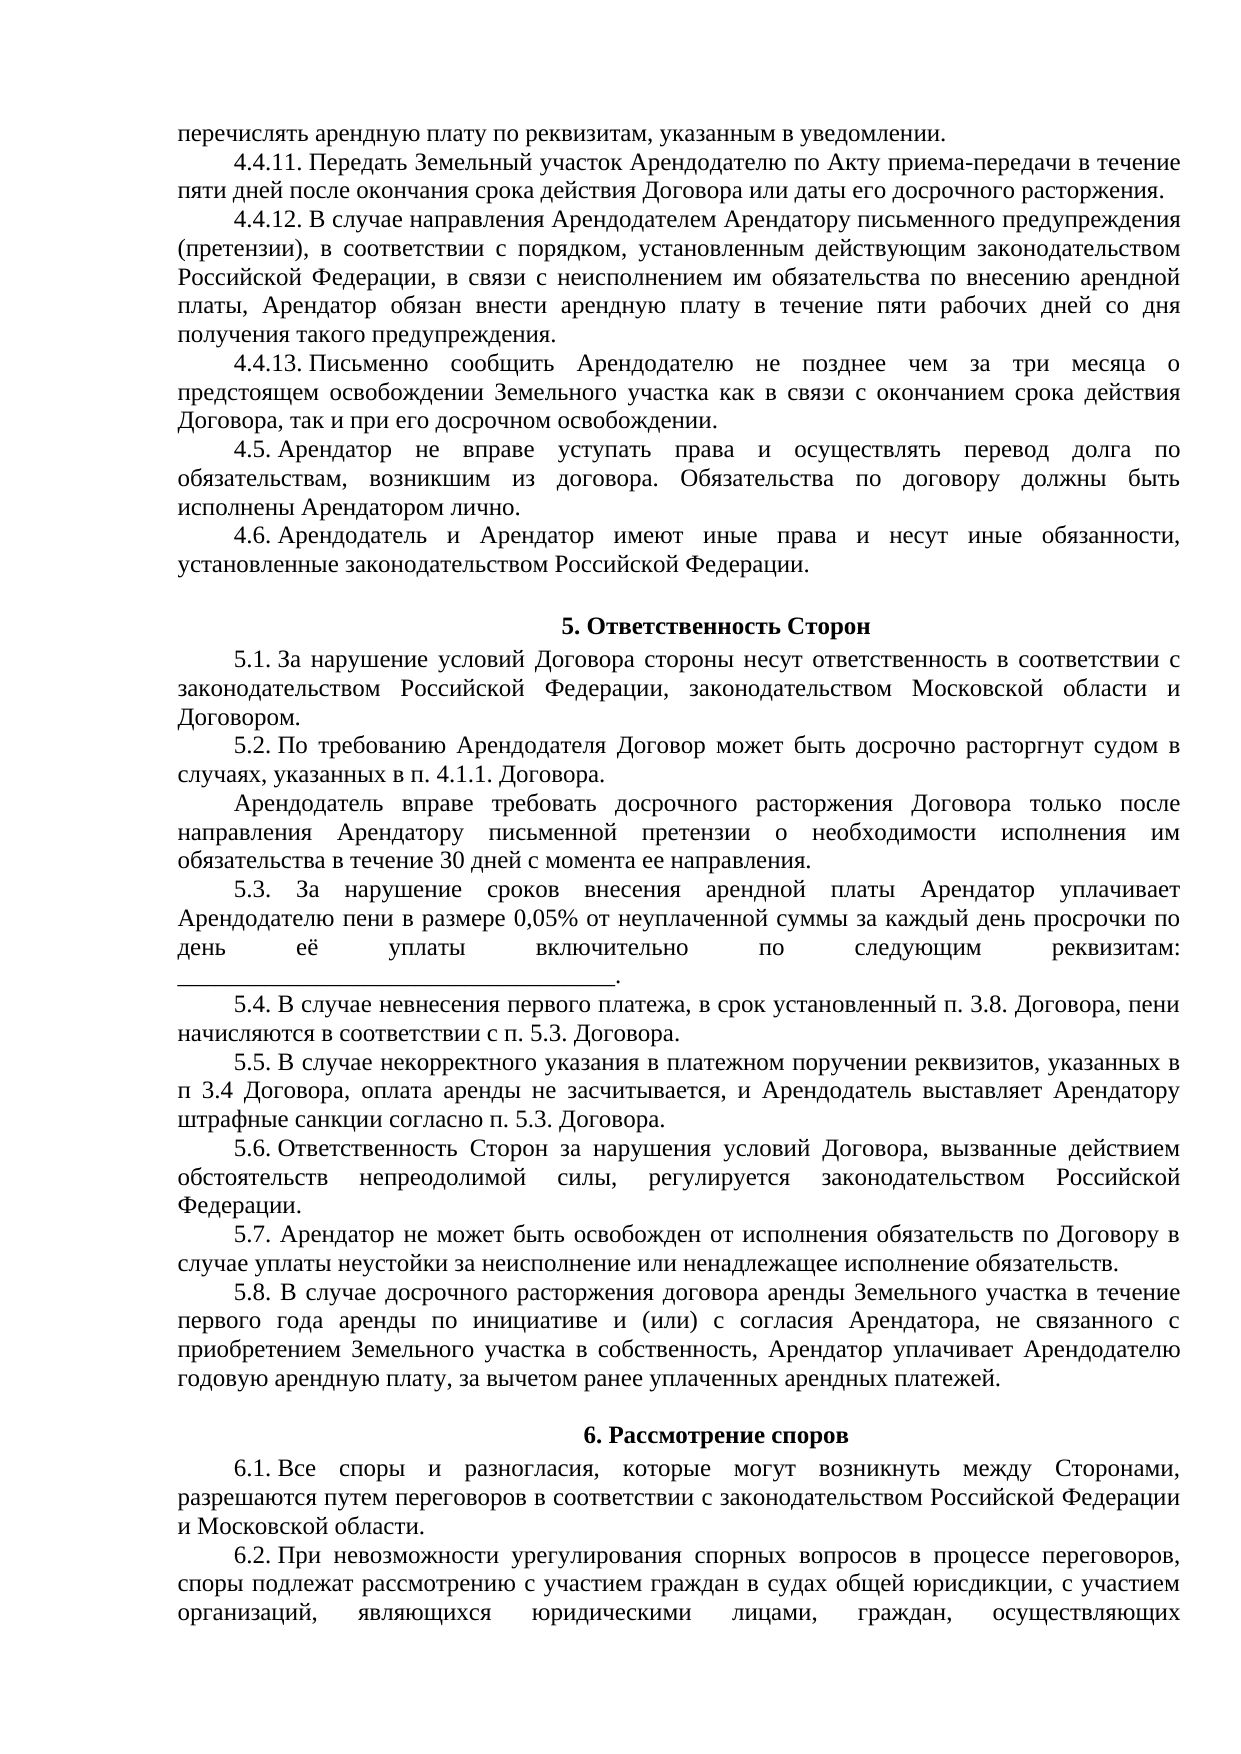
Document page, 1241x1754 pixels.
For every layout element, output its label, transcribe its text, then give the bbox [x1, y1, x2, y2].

text 4.4.13. Письменно сообщить Арендодателю не позднее чем за три месяца о предстоящем освобождении Земельного участка как в связи с окончанием срока действия Договора, так и при его досрочном освобождении. [177, 348, 1181, 434]
text 5.6. Ответственность Сторон за нарушения условий Договора, вызванные действием обстоятельств непреодолимой силы, регулируется законодательством Российской Федерации. [177, 1133, 1181, 1219]
text 5.4. В случае невнесения первого платежа, в срок установленный п. 3.8. Договора, пени начисляются в соответствии с п. 5.3. Договора. [177, 989, 1181, 1047]
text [177, 118, 1181, 147]
text 5.8. В случае досрочного расторжения договора аренды Земельного участка в течение первого года аренды по инициативе и (или) с согласия Арендатора, не связанного с приобретением Земельного участка в собственность, Арендатор уплачивает Арендодателю годовую арендную плату, за вычетом ранее уплаченных арендных платежей. [177, 1277, 1181, 1392]
text 4.5. Арендатор не вправе уступать права и осуществлять перевод долга по обязательствам, возникшим из договора. Обязательства по договору должны быть исполнены Арендатором лично. [177, 434, 1181, 521]
text 5.5. В случае некорректного указания в платежном поручении реквизитов, указанных в п 3.4 Договора, оплата аренды не засчитывается, и Арендодатель выставляет Арендатору штрафные санкции согласно п. 5.3. Договора. [177, 1047, 1181, 1133]
text 5.2. По требованию Арендодателя Договор может быть досрочно расторгнут судом в случаях, указанных в п. 4.1.1. Договора. [177, 730, 1181, 788]
text 6. Рассмотрение споров [177, 1420, 1181, 1449]
text 5.7. Арендатор не может быть освобожден от исполнения обязательств по Договору в случае уплаты неустойки за неисполнение или ненадлежащее исполнение обязательств. [177, 1219, 1181, 1277]
text 4.4.11. Передать Земельный участок Арендодателю по Акту приема-передачи в течение пяти дней после окончания срока действия Договора или даты его досрочного расторжения. [177, 147, 1181, 204]
text 5.3. За нарушение сроков внесения арендной платы Арендатор уплачивает Арендодателю пени в размере 0,05% от неуплаченной суммы за каждый день просрочки по день её уплаты включительно по следующим реквизитам: ___________________________________. [177, 874, 1181, 989]
text 6.1. Все споры и разногласия, которые могут возникнуть между Сторонами, разрешаются путем переговоров в соответствии с законодательством Российской Федерации и Московской области. [177, 1453, 1181, 1540]
text 5. Ответственность Сторон [177, 611, 1181, 640]
text 4.6. Арендодатель и Арендатор имеют иные права и несут иные обязанности, установленные законодательством Российской Федерации. [177, 521, 1181, 578]
text 5.1. За нарушение условий Договора стороны несут ответственность в соответствии с законодательством Российской Федерации, законодательством Московской области и Договором. [177, 644, 1181, 730]
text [177, 1540, 1181, 1626]
text Арендодатель вправе требовать досрочного расторжения Договора только после направления Арендатору письменной претензии о необходимости исполнения им обязательства в течение 30 дней с момента ее направления. [177, 788, 1181, 874]
text 4.4.12. В случае направления Арендодателем Арендатору письменного предупреждения (претензии), в соответствии с порядком, установленным действующим законодательством Российской Федерации, в связи с неисполнением им обязательства по внесению арендной платы, Арендатор обязан внести арендную плату в течение пяти рабочих дней со дня получения такого предупреждения. [177, 204, 1181, 348]
